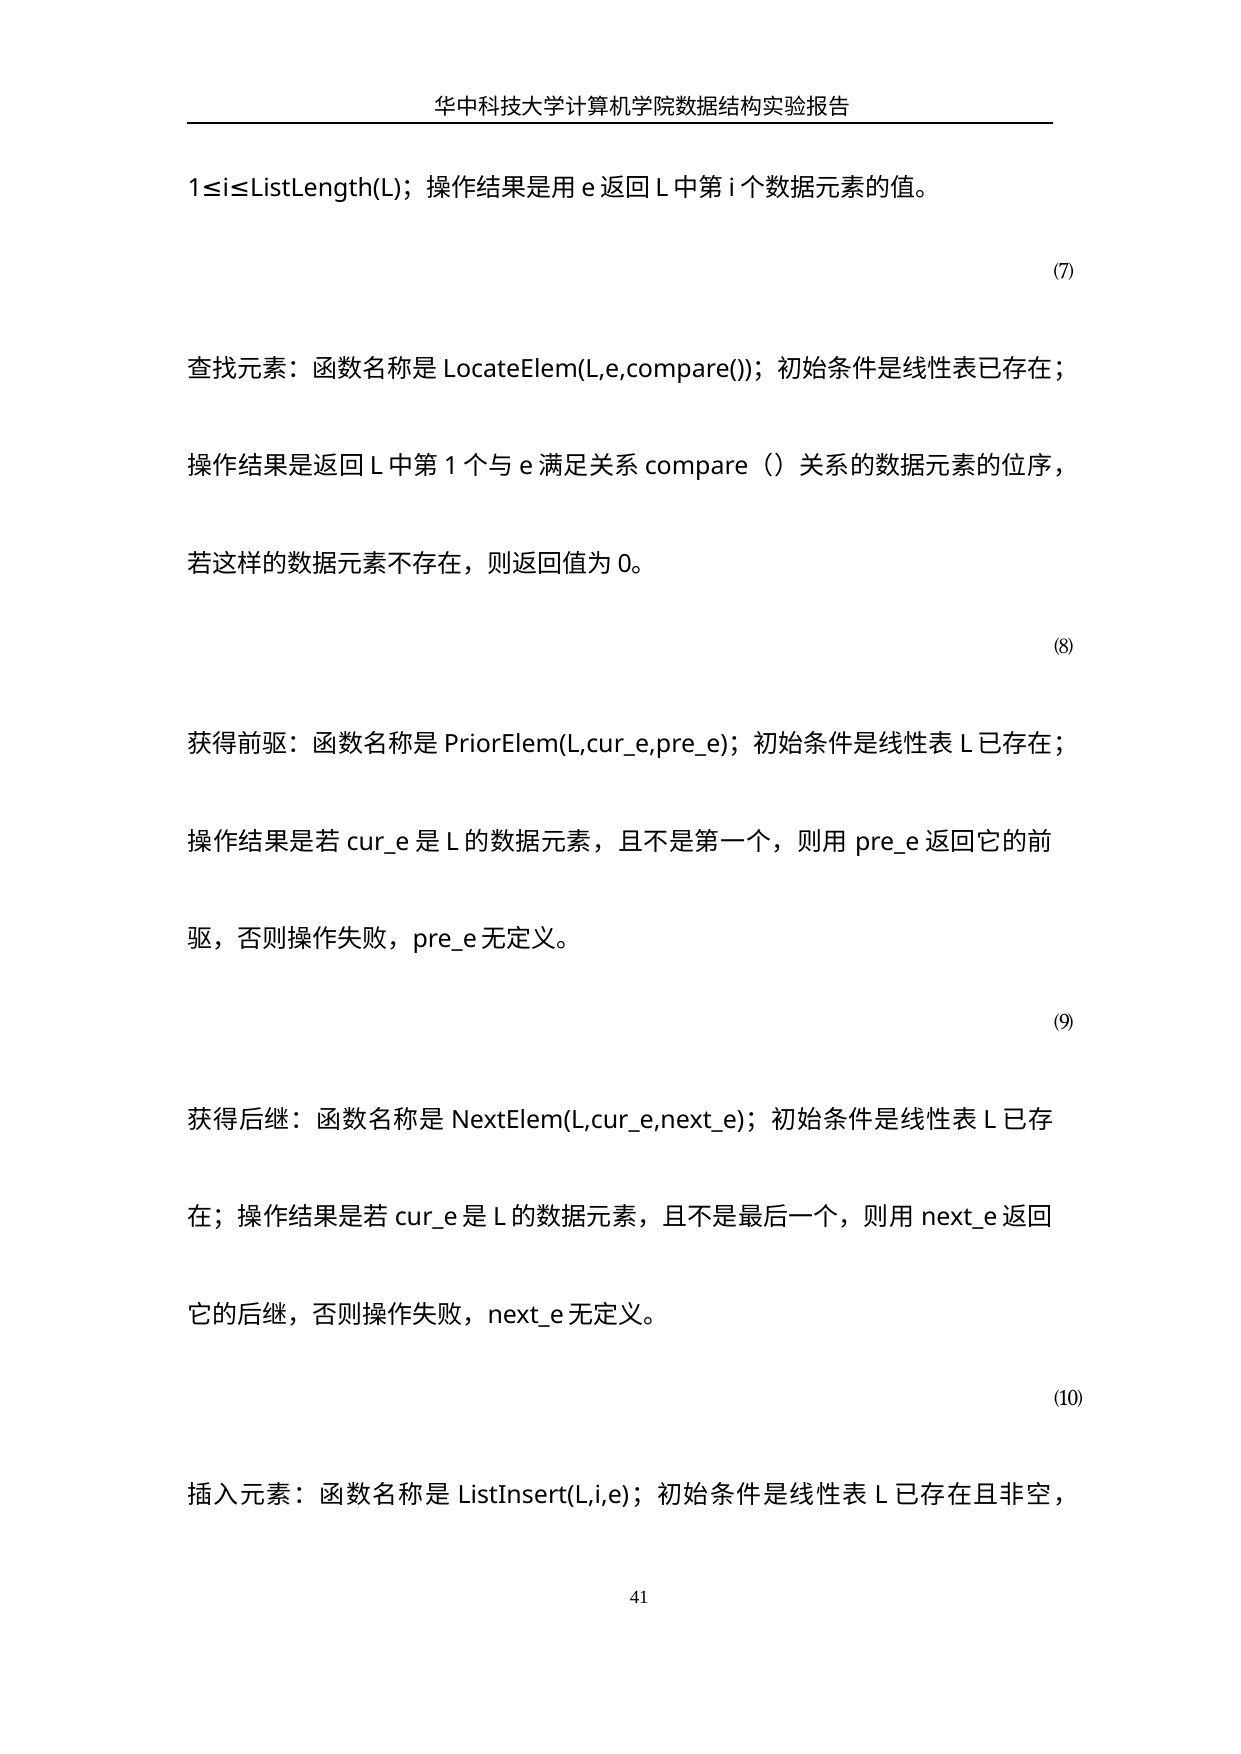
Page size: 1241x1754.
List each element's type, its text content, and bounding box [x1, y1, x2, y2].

text ⑻获得前驱：函数名称是PriorElem(L,cur_e,pre_e)；初始条件是线性表L已存在；操作结果是若cur_e是L的数据元素，且不是第一个，则用pre_e返回它的前驱，否则操作失败，pre_e无定义。 [187, 612, 1053, 969]
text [187, 1363, 1053, 1526]
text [187, 153, 1053, 218]
text ⑺查找元素：函数名称是LocateElem(L,e,compare())；初始条件是线性表已存在；操作结果是返回L中第1个与e满足关系compare（）关系的数据元素的位序，若这样的数据元素不存在，则返回值为0。 [187, 236, 1053, 594]
text ⑼获得后继：函数名称是NextElem(L,cur_e,next_e)；初始条件是线性表L已存在；操作结果是若cur_e是L的数据元素，且不是最后一个，则用next_e返回它的后继，否则操作失败，next_e无定义。 [187, 987, 1053, 1345]
